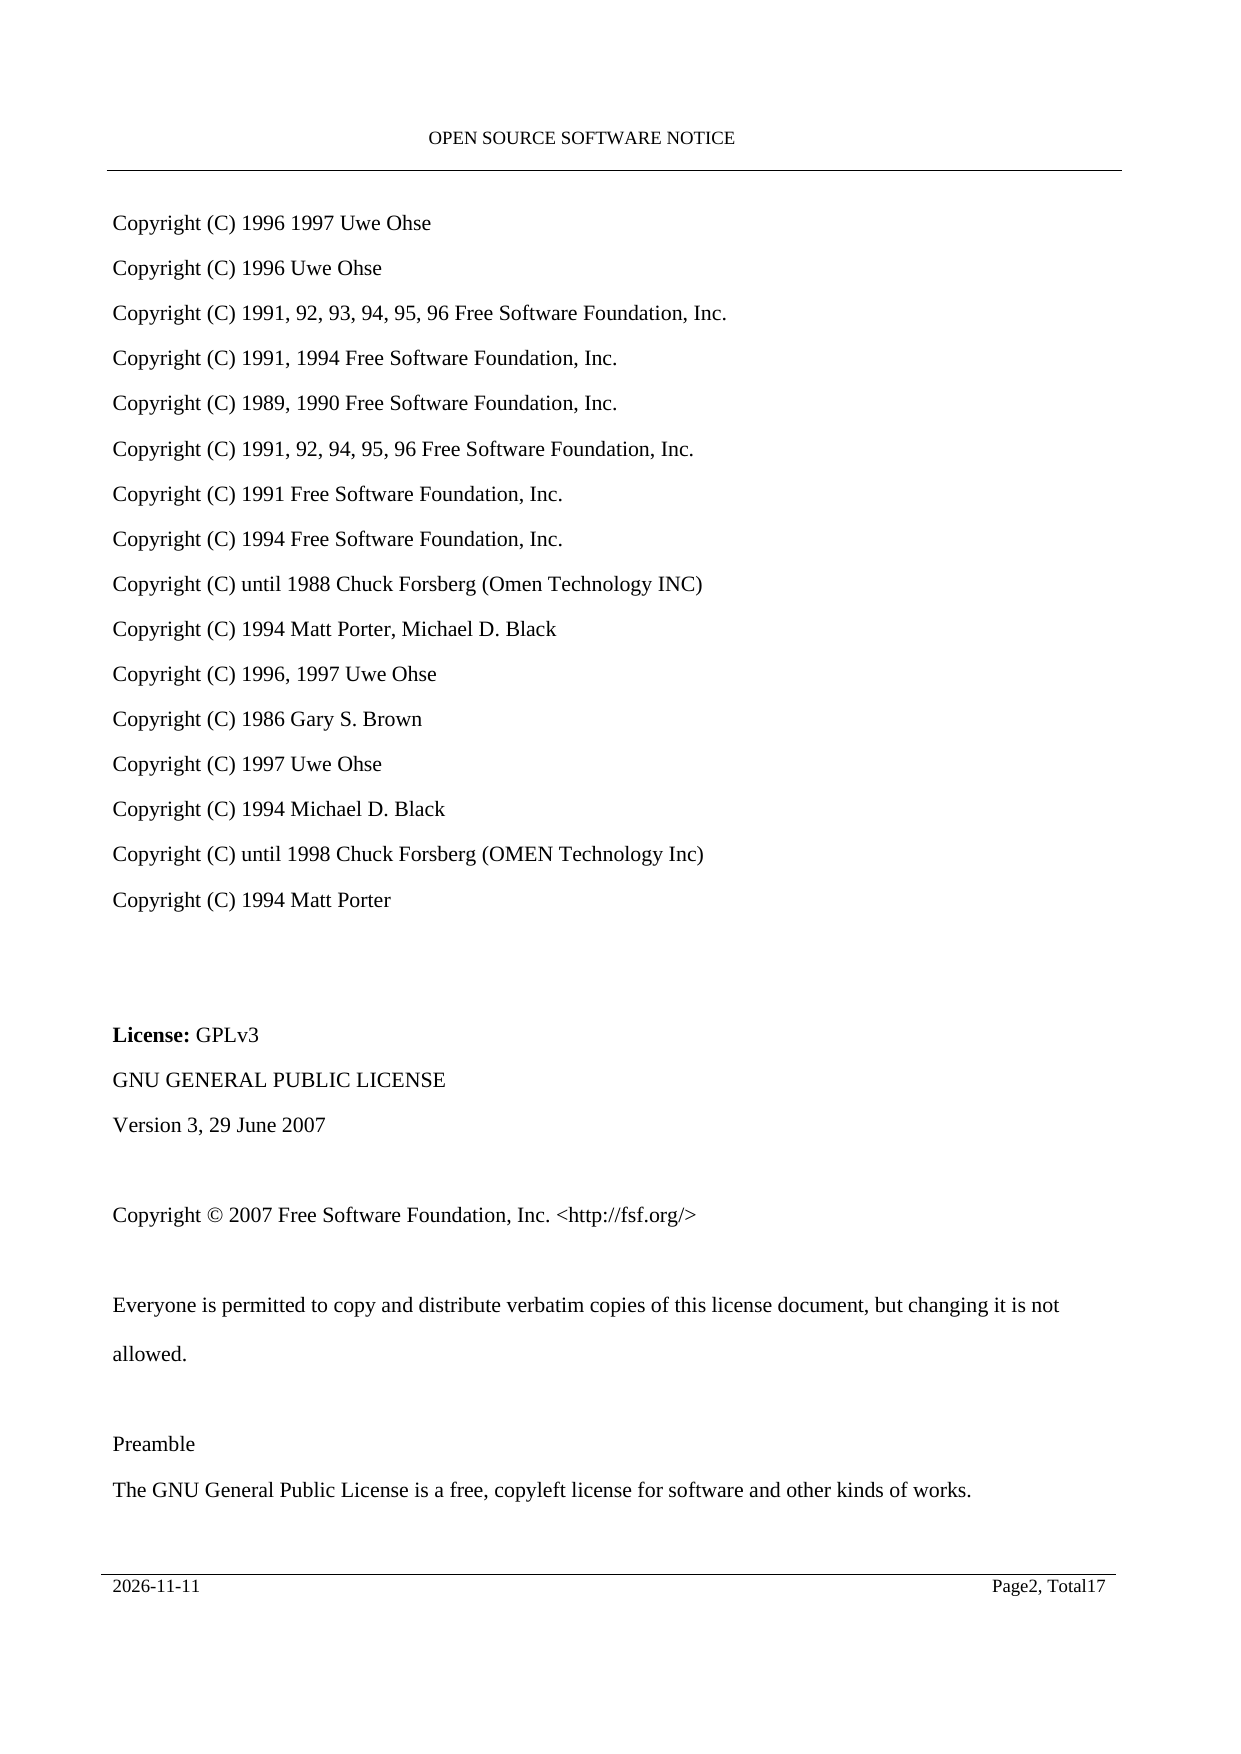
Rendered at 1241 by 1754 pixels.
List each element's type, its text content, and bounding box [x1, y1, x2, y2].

text Copyright (C) 1991, 1994 Free Software Foundation, Inc. [112, 342, 1128, 374]
text Everyone is permitted to copy and distribute verbatim copies of this license document, but changing it is not allowed. [112, 1289, 1128, 1370]
text Copyright (C) 1991 Free Software Foundation, Inc. [112, 477, 1128, 509]
text Preamble [112, 1428, 1128, 1460]
text Copyright © 2007 Free Software Foundation, Inc. <http://fsf.org/> [112, 1199, 1128, 1231]
text Copyright (C) 1996 1997 Uwe Ohse [112, 206, 1128, 239]
text Copyright (C) 1994 Free Software Foundation, Inc. [112, 522, 1128, 554]
text Copyright (C) until 1988 Chuck Forsberg (Omen Technology INC) [112, 567, 1128, 600]
text Copyright (C) 1994 Matt Porter, Michael D. Black [112, 612, 1128, 645]
text Copyright (C) 1986 Gary S. Brown [112, 702, 1128, 735]
text Copyright (C) 1996, 1997 Uwe Ohse [112, 657, 1128, 690]
text Version 3, 29 June 2007 [112, 1108, 1128, 1141]
text Copyright (C) 1997 Uwe Ohse [112, 748, 1128, 780]
text The GNU General Public License is a free, copyleft license for software and other kinds of works. [112, 1473, 1128, 1505]
text Copyright (C) 1991, 92, 94, 95, 96 Free Software Foundation, Inc. [112, 432, 1128, 464]
text Copyright (C) 1996 Uwe Ohse [112, 251, 1128, 284]
text Copyright (C) 1991, 92, 93, 94, 95, 96 Free Software Foundation, Inc. [112, 297, 1128, 329]
text GNU GENERAL PUBLIC LICENSE [112, 1063, 1128, 1096]
text Copyright (C) 1994 Matt Porter [112, 883, 1128, 915]
text Copyright (C) 1989, 1990 Free Software Foundation, Inc. [112, 387, 1128, 419]
text Copyright (C) 1994 Michael D. Black [112, 793, 1128, 825]
text Copyright (C) until 1998 Chuck Forsberg (OMEN Technology Inc) [112, 838, 1128, 870]
text License: GPLv3 [112, 1018, 1128, 1051]
